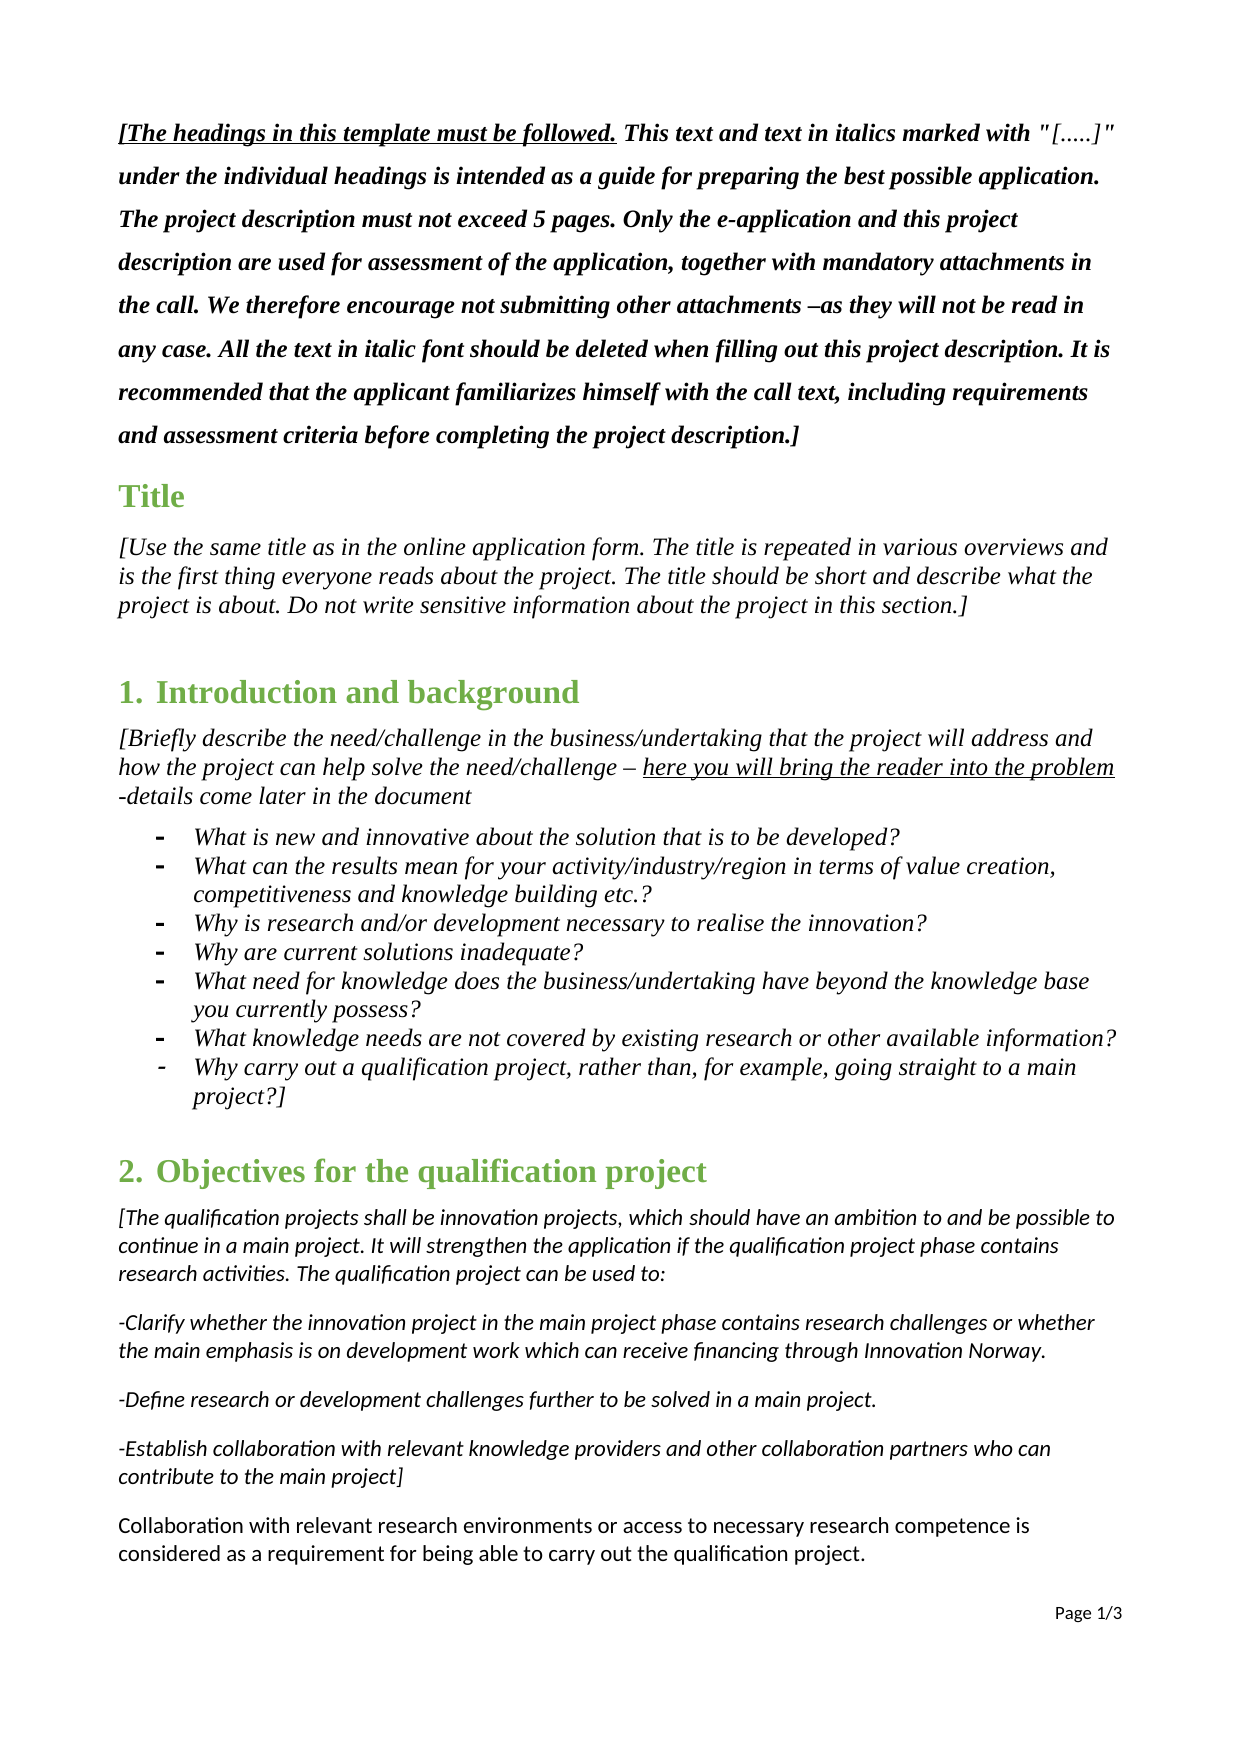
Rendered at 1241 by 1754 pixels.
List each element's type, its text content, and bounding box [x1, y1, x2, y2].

text Title [118, 476, 1122, 514]
subtitle Objectives for the qualification project [118, 1151, 1122, 1189]
text [The qualification projects shall be innovation projects, which should have an ambition to and be possible to continue in a main project. It will strengthen the application if the qualification project phase contains research activities. The qualification project can be used to: [118, 1203, 1122, 1287]
text Collaboration with relevant research environments or access to necessary research competence is considered as a requirement for being able to carry out the qualification project. [118, 1511, 1122, 1567]
list What need for knowledge does the business/undertaking have beyond the knowledge base you currently possess? [156, 966, 1122, 1023]
list Why is research and/or development necessary to realise the innovation? [156, 908, 1122, 937]
list Why are current solutions inadequate? [156, 937, 1122, 966]
list Why carry out a qualification project, rather than, for example, going straight to a main project?] [156, 1052, 1122, 1109]
list What can the results mean for your activity/industry/region in terms of value creation, competitiveness and knowledge building etc.? [156, 851, 1122, 908]
text [Use the same title as in the online application form. The title is repeated in various overviews and is the first thing everyone reads about the project. The title should be short and describe what the project is about. Do not write sensitive information about the project in this section.] [118, 532, 1122, 619]
list Introduction and background [118, 672, 1122, 711]
list What is new and innovative about the solution that is to be developed? [156, 822, 1122, 851]
list What knowledge needs are not covered by existing research or other available information? [156, 1023, 1122, 1052]
text -Clarify whether the innovation project in the main project phase contains research challenges or whether the main emphasis is on development work which can receive financing through Innovation Norway. [118, 1308, 1122, 1364]
text -Define research or development challenges further to be solved in a main project. [118, 1385, 1122, 1413]
text -Establish collaboration with relevant knowledge providers and other collaboration partners who can contribute to the main project] [118, 1434, 1122, 1490]
text [The headings in this template must be followed. This text and text in italics marked with "[.....]" under the individual headings is intended as a guide for preparing the best possible application. The project description must not exceed 5 pages. Only the e-application and this project description are used for assessment of the application, together with mandatory attachments in the call. We therefore encourage not submitting other attachments –as they will not be read in any case. All the text in italic font should be deleted when filling out this project description. It is recommended that the applicant familiarizes himself with the call text, including requirements and assessment criteria before completing the project description.] [118, 118, 1122, 449]
text [Briefly describe the need/challenge in the business/undertaking that the project will address and how the project can help solve the need/challenge – here you will bring the reader into the problem -details come later in the document [118, 723, 1122, 809]
